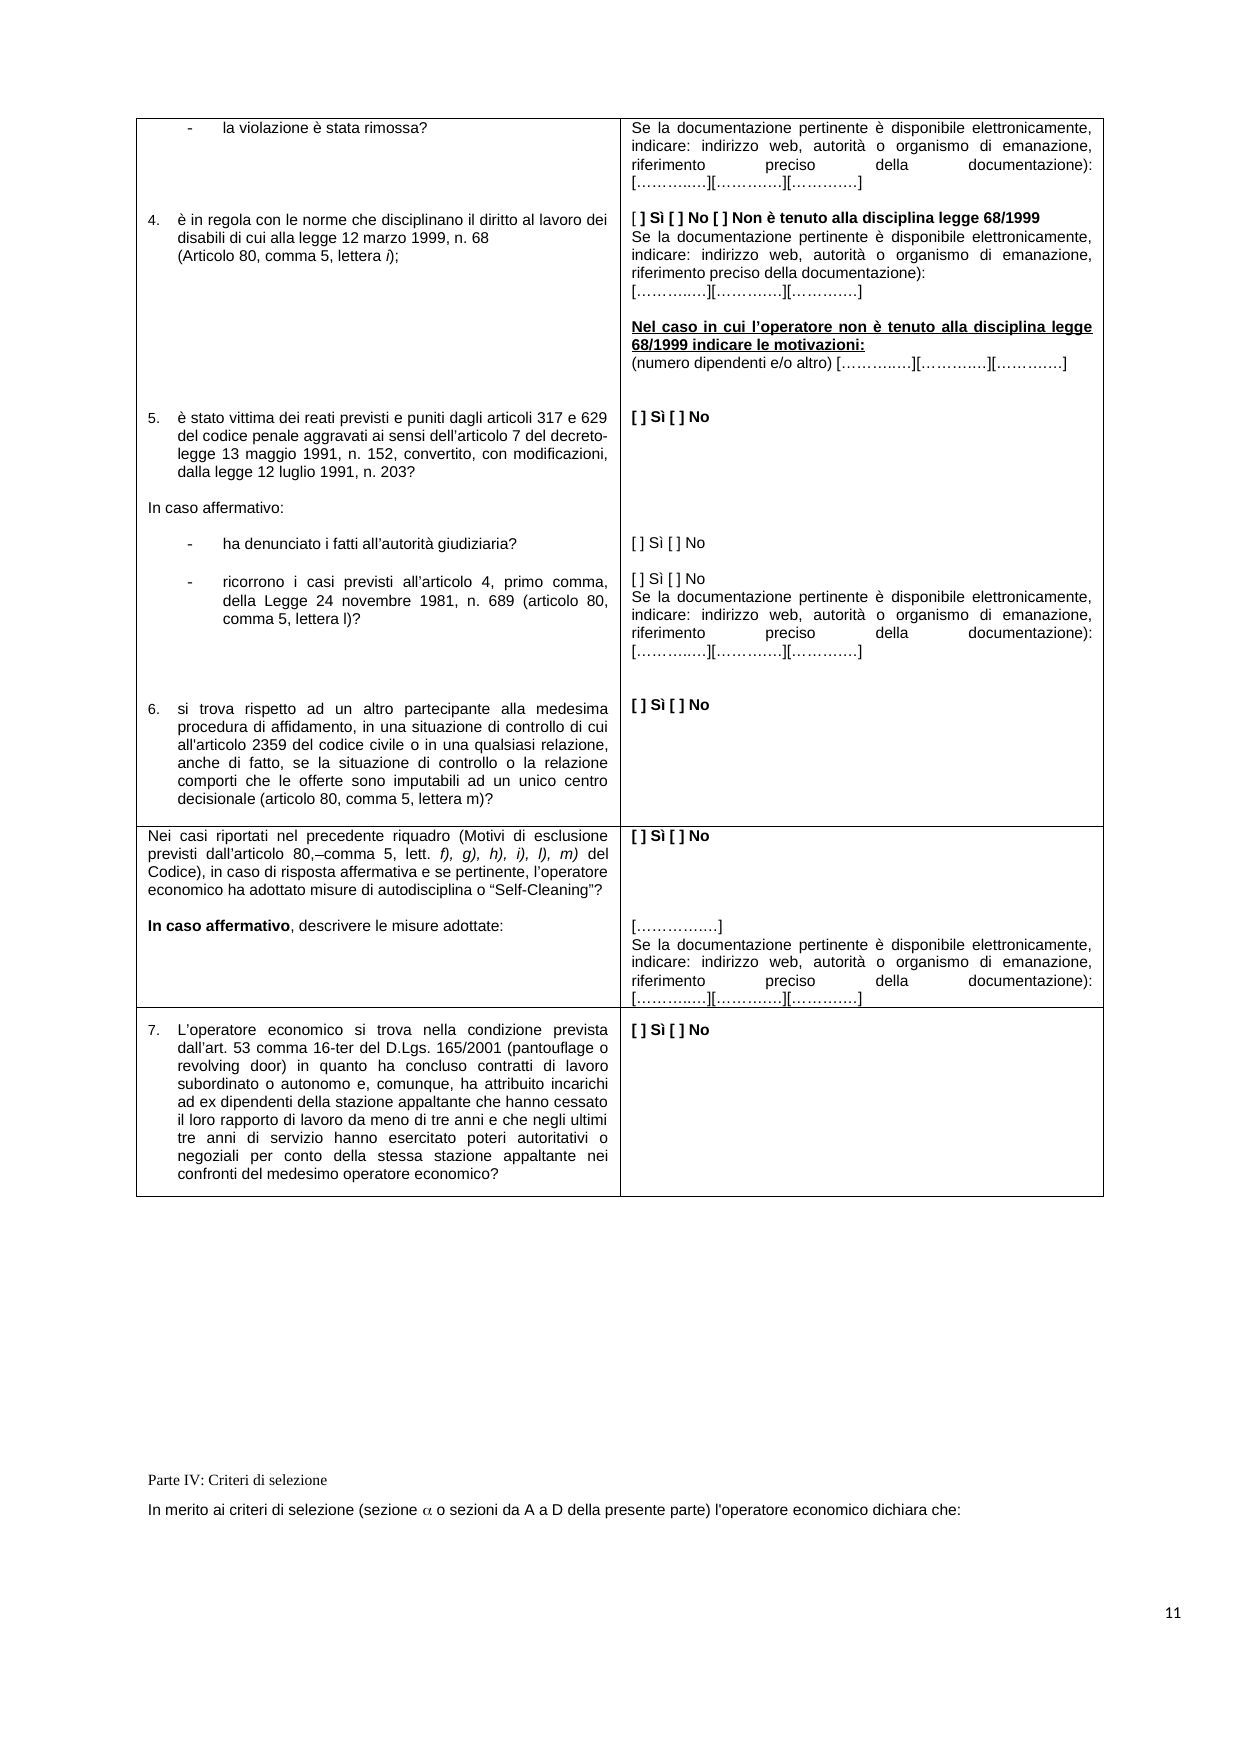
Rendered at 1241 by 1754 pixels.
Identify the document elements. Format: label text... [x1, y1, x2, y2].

text Parte IV: Criteri di selezione [148, 1470, 1093, 1488]
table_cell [137, 119, 620, 826]
table_cell L’operatore economico si trova nella condizione prevista dall’art. 53 comma 16-ter del D.Lgs. 165/2001 (pantouflage o revolving door) in quanto ha concluso contratti di lavoro subordinato o autonomo e, comunque, ha attribuito incarichi ad ex dipendenti della stazione appaltante che hanno cessato il loro rapporto di lavoro da meno di tre anni e che negli ultimi tre anni di servizio hanno esercitato poteri autoritativi o negoziali per conto della stessa stazione appaltante nei confronti del medesimo operatore economico? [137, 1008, 620, 1196]
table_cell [621, 119, 1103, 826]
table_cell Nei casi riportati nel precedente riquadro (Motivi di esclusione previsti dall’articolo 80, comma 5, lett. f), g), h), i), l), m) del Codice), in caso di risposta affermativa e se pertinente, l’operatore economico ha adottato misure di autodisciplina o “Self-Cleaning”? In caso affermativo, descrivere le misure adottate: [137, 827, 620, 1007]
table_cell [ ] Sì [ ] No [………….…] Se la documentazione pertinente è disponibile elettronicamente, indicare: indirizzo web, autorità o organismo di emanazione, riferimento preciso della documentazione): [………..…][……….…][……….…] [621, 827, 1103, 1007]
text In merito ai criteri di selezione (sezione o sezioni da A a D della presente parte) l'operatore economico dichiara che: [148, 1501, 1093, 1519]
table_cell [ ] Sì [ ] No [621, 1008, 1103, 1196]
